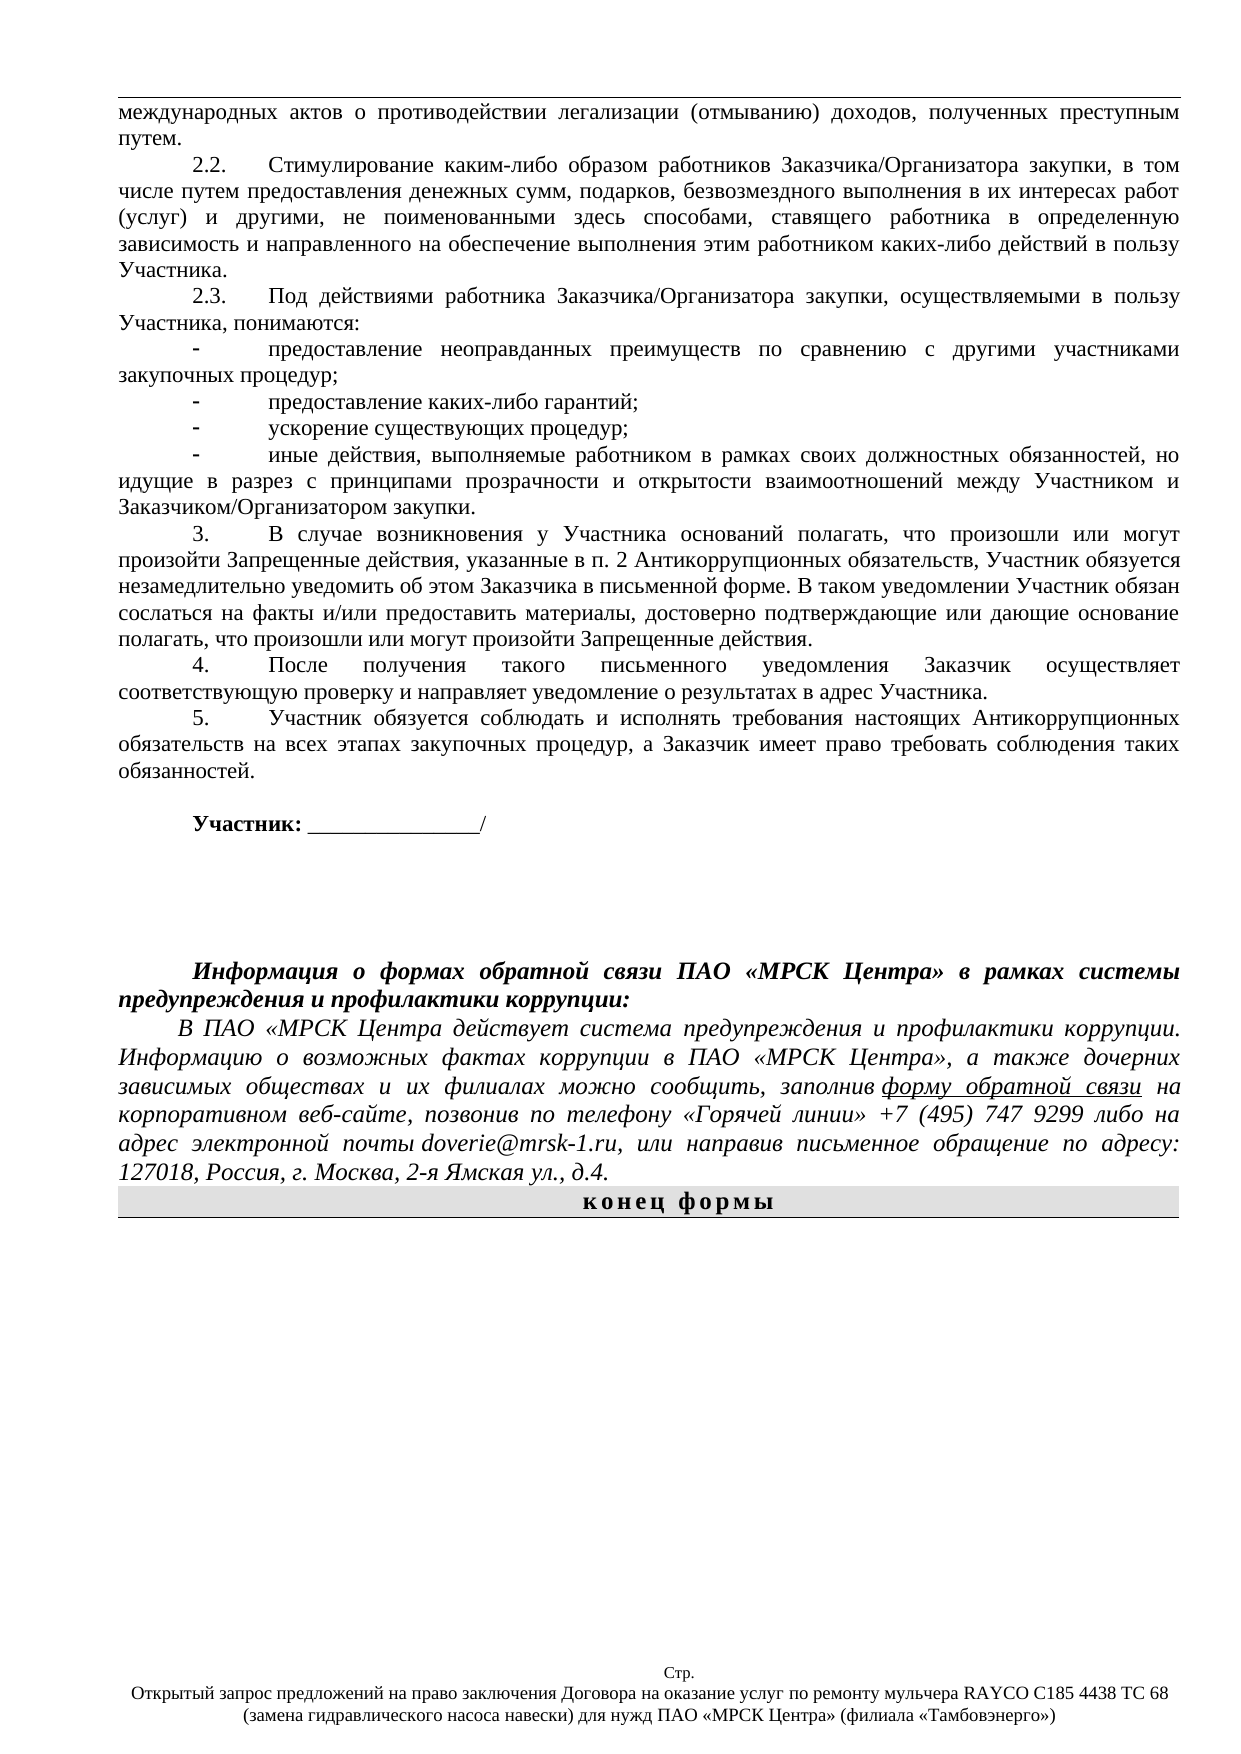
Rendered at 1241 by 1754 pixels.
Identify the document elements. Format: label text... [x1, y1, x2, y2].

text Информация о формах обратной связи ПАО «МРСК Центра» в рамках системы предупреждения и профилактики коррупции: [118, 956, 1181, 1013]
text Участник: _______________/ [118, 809, 1181, 836]
list иные действия, выполняемые работником в рамках своих должностных обязанностей, но идущие в разрез с принципами прозрачности и открытости взаимоотношений между Участником и Заказчиком/Организатором закупки. [118, 441, 1181, 520]
list ускорение существующих процедур; [118, 414, 1181, 441]
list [118, 98, 1181, 151]
list После получения такого письменного уведомления Заказчик осуществляет соответствующую проверку и направляет уведомление о результатах в адрес Участника. [118, 651, 1181, 704]
list Cтимулирование каким-либо образом работников Заказчика/Организатора закупки, в том числе путем предоставления денежных сумм, подарков, безвозмездного выполнения в их интересах работ (услуг) и другими, не поименованными здесь способами, ставящего работника в определенную зависимость и направленного на обеспечение выполнения этим работником каких-либо действий в пользу Участника. [118, 151, 1181, 282]
list предоставление каких-либо гарантий; [118, 388, 1181, 414]
list Под действиями работника Заказчика/Организатора закупки, осуществляемыми в пользу Участника, понимаются: [118, 282, 1181, 335]
text В ПАО «МРСК Центра действует система предупреждения и профилактики коррупции. Информацию о возможных фактах коррупции в ПАО «МРСК Центра», а также дочерних зависимых обществах и их филиалах можно сообщить, заполнив форму обратной связи на корпоративном веб-сайте, позвонив по телефону «Горячей линии» +7 (495) 747 9299 либо на адрес электронной почты doverie@mrsk-1.ru, или направив письменное обращение по адресу: 127018, Россия, г. Москва, 2-я Ямская ул., д.4. [118, 1013, 1181, 1042]
text В ПАО «МРСК Центра действует система предупреждения и профилактики коррупции. Информацию о возможных фактах коррупции в ПАО «МРСК Центра», а также дочерних зависимых обществах и их филиалах можно сообщить, заполнив форму обратной связи на корпоративном веб-сайте, позвонив по телефону «Горячей линии» +7 (495) 747 9299 либо на адрес электронной почты doverie@mrsk-1.ru, или направив письменное обращение по адресу: 127018, Россия, г. Москва, 2-я Ямская ул., д.4. [415, 1128, 1181, 1186]
list предоставление неоправданных преимуществ по сравнению с другими участниками закупочных процедур; [118, 335, 1181, 388]
text В ПАО «МРСК Центра действует система предупреждения и профилактики коррупции. Информацию о возможных фактах коррупции в ПАО «МРСК Центра», а также дочерних зависимых обществах и их филиалах можно сообщить, заполнив форму обратной связи на корпоративном веб-сайте, позвонив по телефону «Горячей линии» +7 (495) 747 9299 либо на адрес электронной почты doverie@mrsk-1.ru, или направив письменное обращение по адресу: 127018, Россия, г. Москва, 2-я Ямская ул., д.4. [118, 1071, 1181, 1128]
list В случае возникновения у Участника оснований полагать, что произошли или могут произойти Запрещенные действия, указанные в п. 2 Антикоррупционных обязательств, Участник обязуется незамедлительно уведомить об этом Заказчика в письменной форме. В таком уведомлении Участник обязан сослаться на факты и/или предоставить материалы, достоверно подтверждающие или дающие основание полагать, что произошли или могут произойти Запрещенные действия. [118, 520, 1181, 651]
list Участник обязуется соблюдать и исполнять требования настоящих Антикоррупционных обязательств на всех этапах закупочных процедур, а Заказчик имеет право требовать соблюдения таких обязанностей. [118, 704, 1181, 783]
text конец формы [118, 1186, 1179, 1217]
